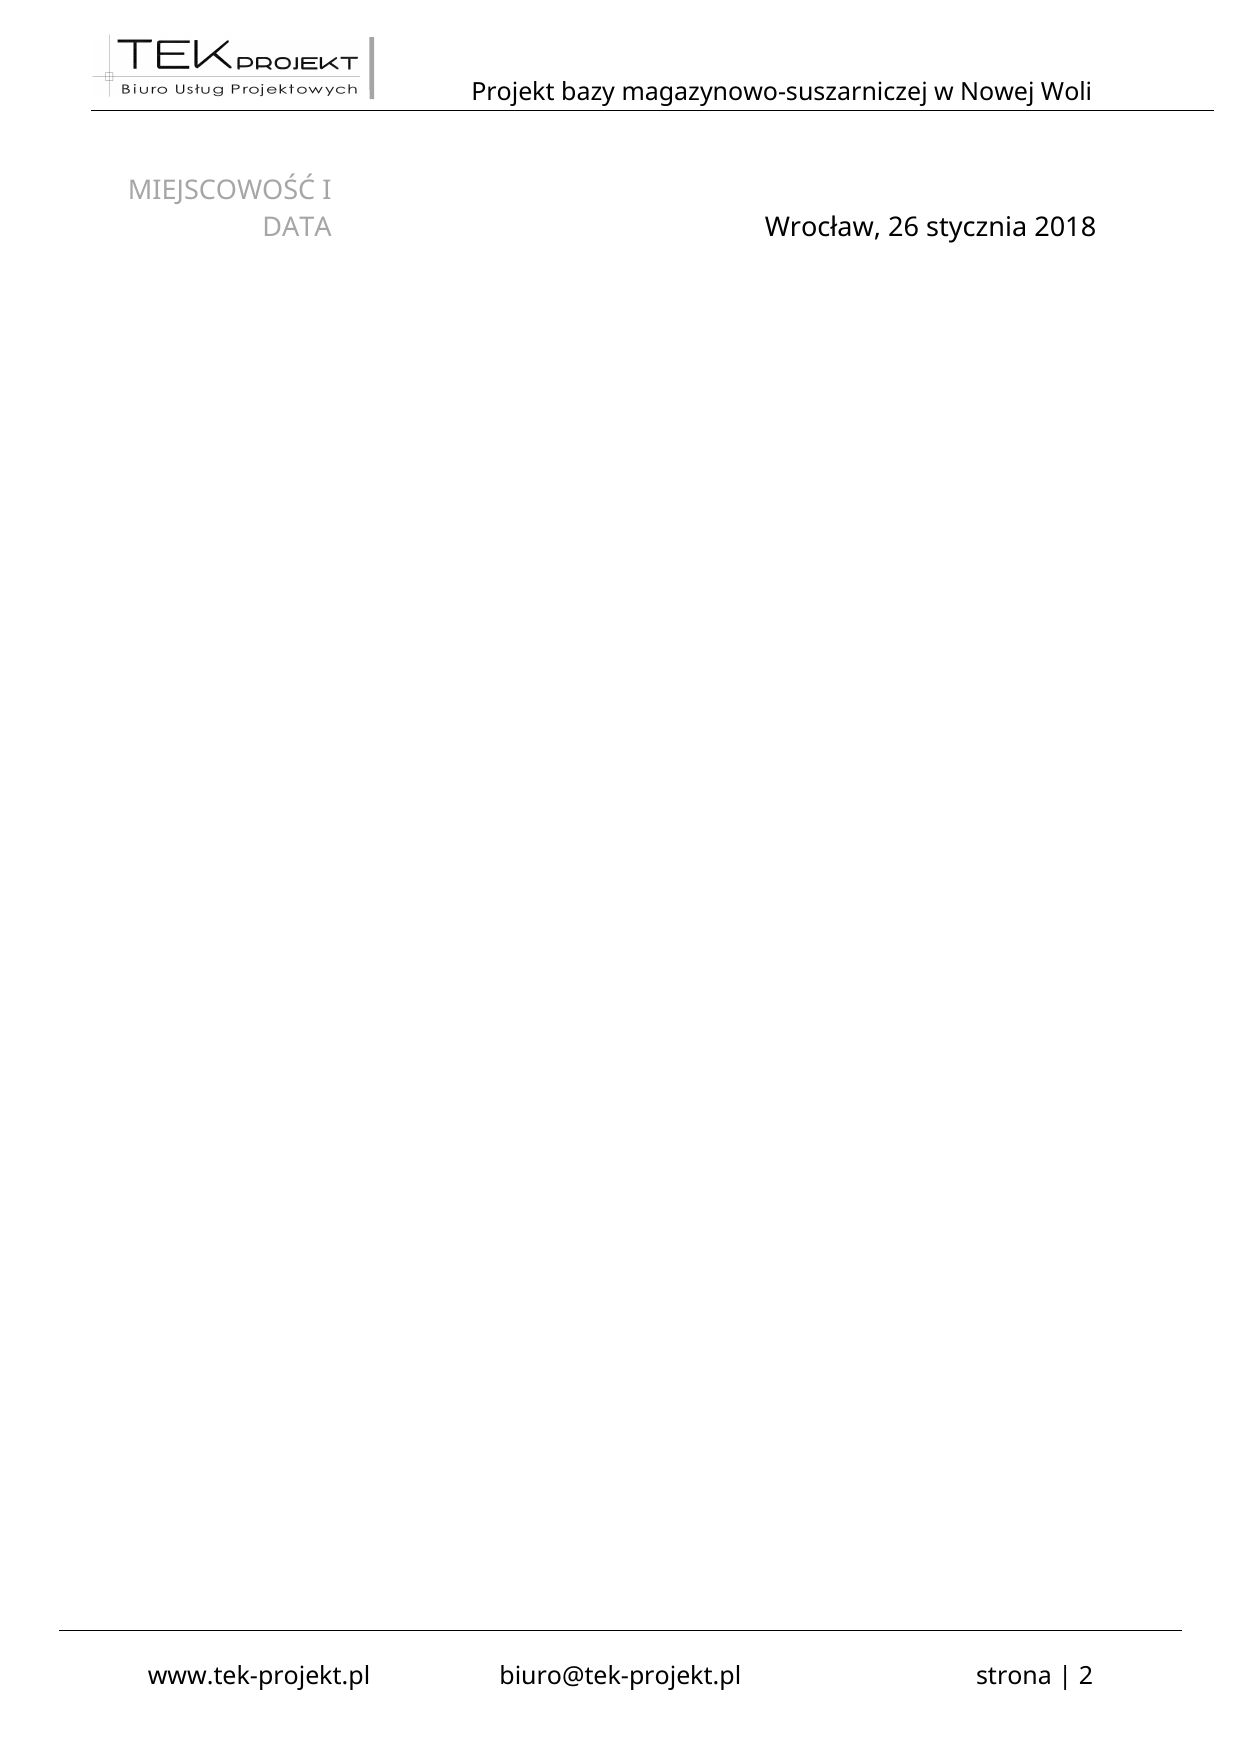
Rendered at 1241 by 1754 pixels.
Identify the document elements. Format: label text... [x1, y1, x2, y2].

picture [91, 33, 360, 98]
table_cell MIEJSCOWOŚĆ I DATA [92, 133, 343, 244]
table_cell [343, 133, 1107, 244]
